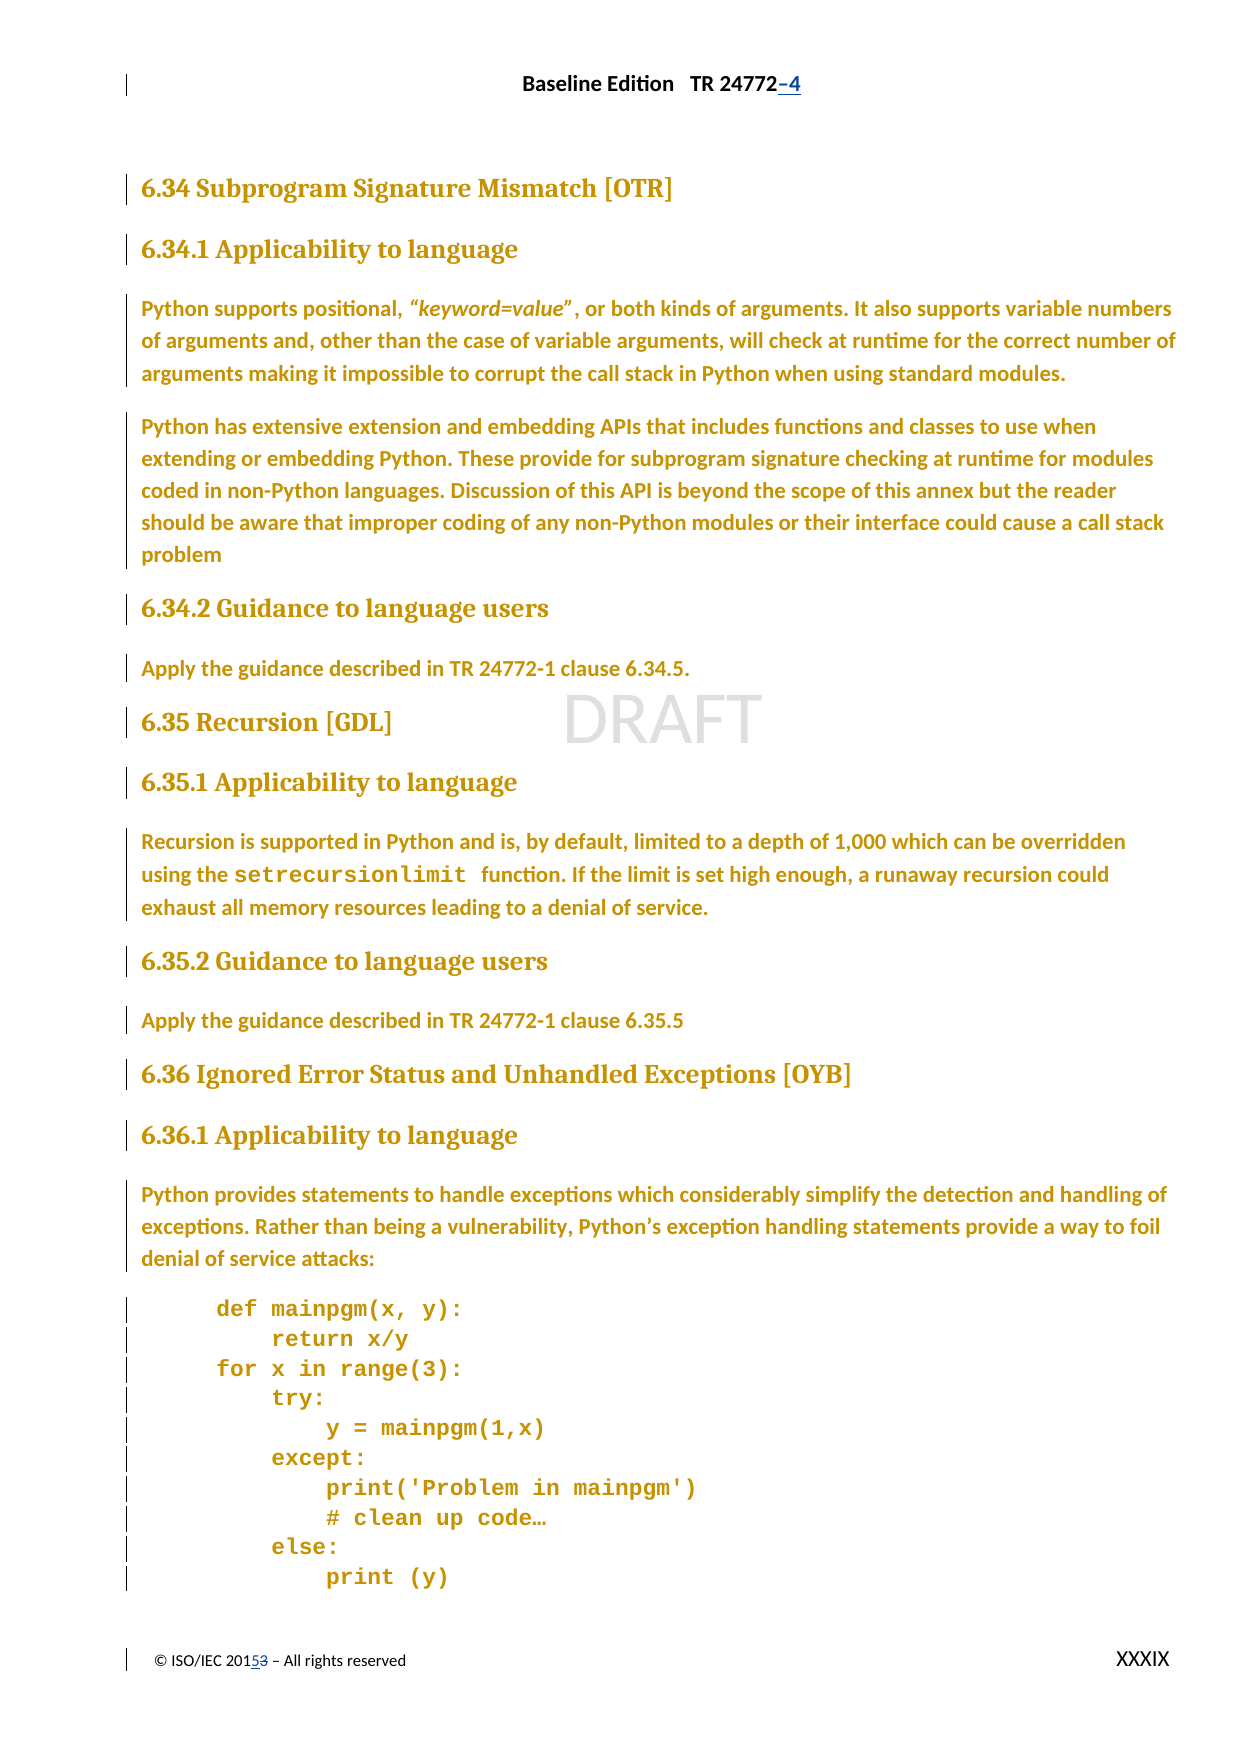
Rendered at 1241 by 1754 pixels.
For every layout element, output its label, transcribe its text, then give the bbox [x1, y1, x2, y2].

subtitle 6.36 Ignored Error Status and Unhandled Exceptions [OYB] [141, 1059, 1182, 1090]
text else: [141, 1536, 1182, 1562]
subtitle 6.35.2 Guidance to language users [141, 946, 1182, 977]
subtitle 6.34.2 Guidance to language users [141, 593, 1182, 625]
text try: [141, 1387, 1182, 1413]
text Apply the guidance described in TR 24772-1 clause 6.35.5 [141, 1006, 1182, 1034]
text except: [141, 1446, 1182, 1472]
text y = mainpgm(1,x) [141, 1417, 1182, 1442]
text # clean up code… [141, 1506, 1182, 1532]
text print (y) [141, 1566, 1182, 1591]
subtitle 6.35 Recursion [GDL] [141, 707, 1182, 738]
subtitle 6.35.1 Applicability to language [141, 767, 1182, 798]
subtitle 6.34.1 Applicability to language [141, 234, 1182, 265]
subtitle 6.34 Subprogram Signature Mismatch [OTR] [141, 173, 1182, 205]
text def mainpgm(x, y): [141, 1297, 1182, 1323]
text print('Problem in mainpgm') [141, 1476, 1182, 1502]
text Python has extensive extension and embedding APIs that includes functions and classes to use when extending or embedding Python. These provide for subprogram signature checking at runtime for modules coded in non-Python languages. Discussion of this API is beyond the scope of this annex but the reader should be aware that improper coding of any non-Python modules or their interface could cause a call stack problem [141, 412, 1182, 568]
text return x/y [141, 1327, 1182, 1353]
subtitle 6.36.1 Applicability to language [141, 1120, 1182, 1151]
text Apply the guidance described in TR 24772-1 clause 6.34.5. [141, 654, 1182, 682]
text Python supports positional, “keyword=value”, or both kinds of arguments. It also supports variable numbers of arguments and, other than the case of variable arguments, will check at runtime for the correct number of arguments making it impossible to corrupt the call stack in Python when using standard modules. [141, 294, 1182, 387]
text Recursion is supported in Python and is, by default, limited to a depth of 1,000 which can be overridden using the setrecursionlimit function. If the limit is set high enough, a runaway recursion could exhaust all memory resources leading to a denial of service. [141, 827, 1182, 921]
text for x in range(3): [141, 1357, 1182, 1383]
text Python provides statements to handle exceptions which considerably simplify the detection and handling of exceptions. Rather than being a vulnerability, Python’s exception handling statements provide a way to foil denial of service attacks: [141, 1180, 1182, 1272]
